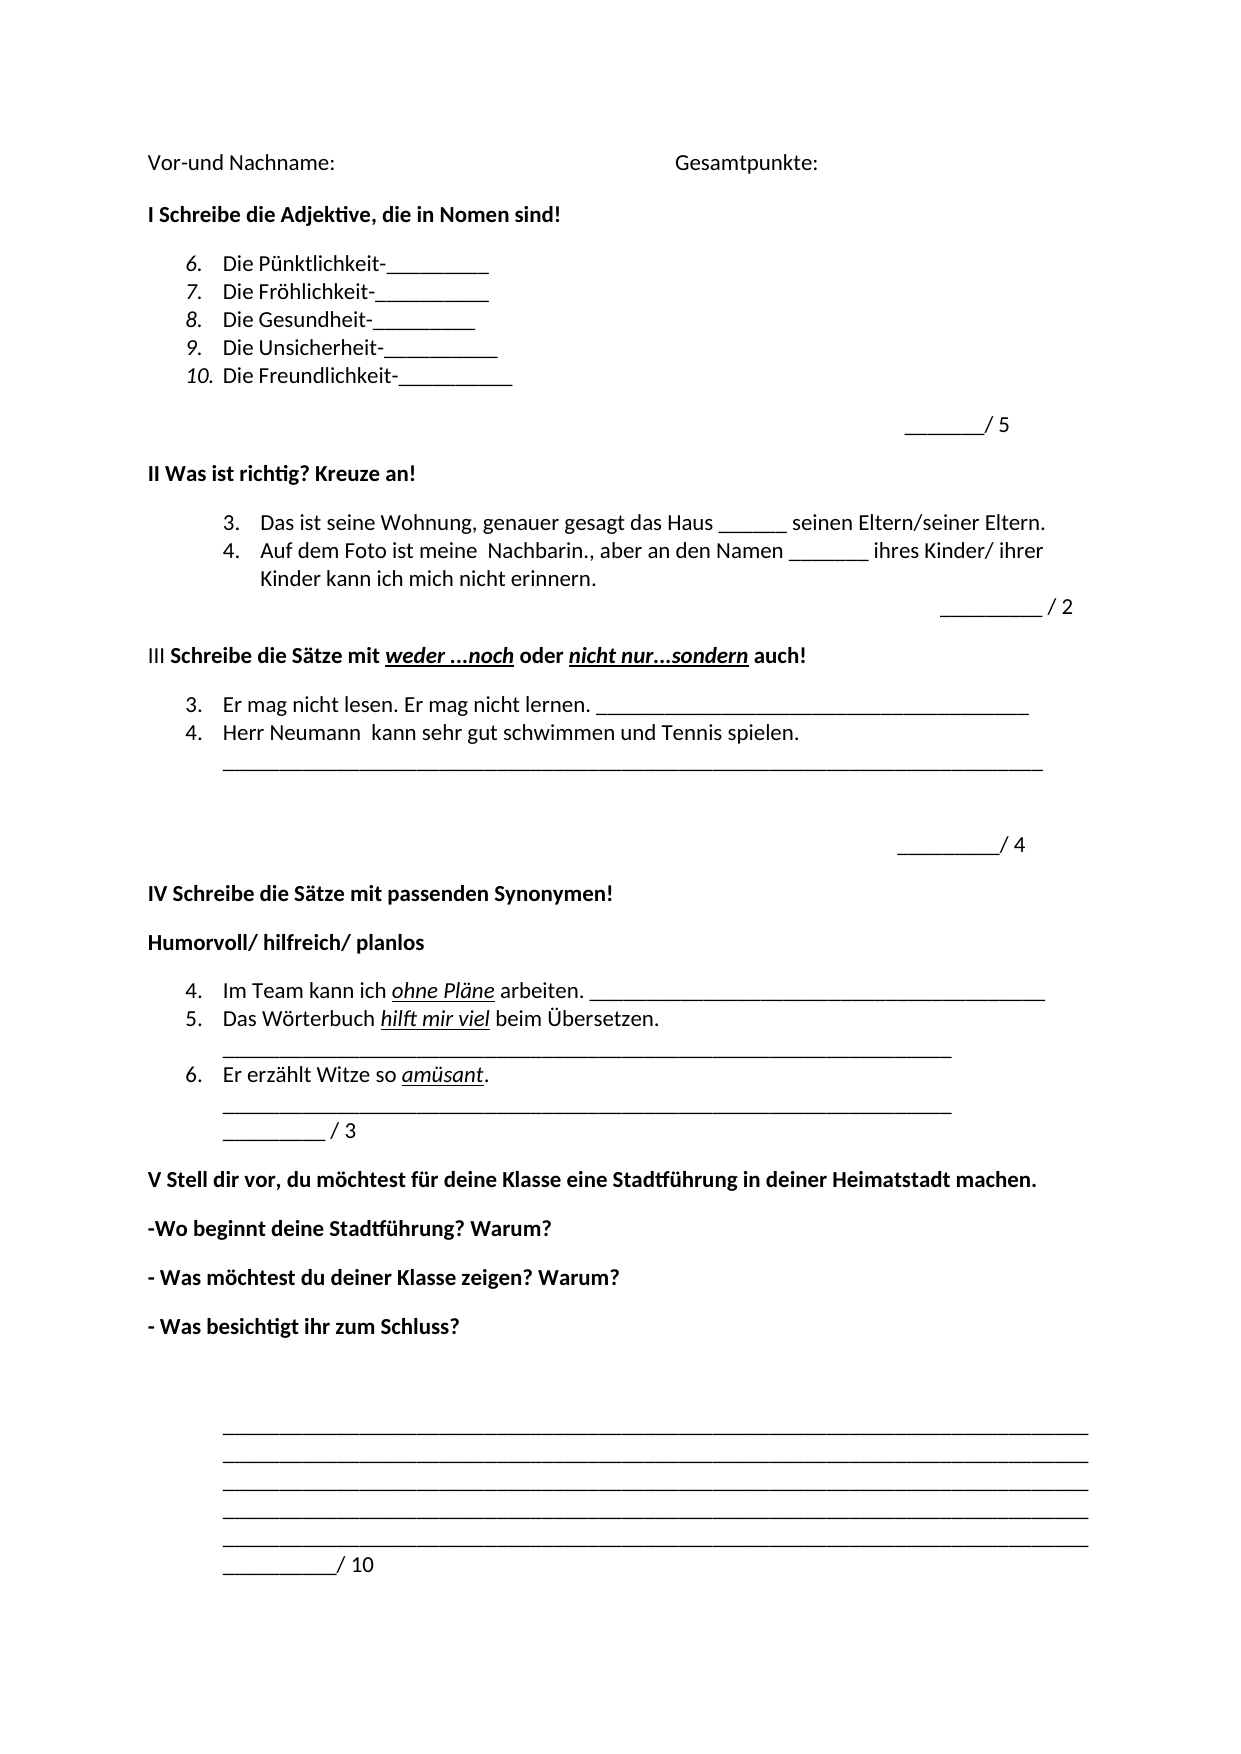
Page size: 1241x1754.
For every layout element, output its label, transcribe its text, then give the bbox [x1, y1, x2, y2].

list Das Wörterbuch hilft mir viel beim Übersetzen. [185, 1004, 1093, 1033]
list Das ist seine Wohnung, genauer gesagt das Haus ______ seinen Eltern/seiner Eltern. [223, 508, 1093, 536]
text III Schreibe die Sätze mit weder ...noch oder nicht nur...sondern auch! [148, 641, 1093, 669]
list Er mag nicht lesen. Er mag nicht lernen. ______________________________________ [185, 690, 1093, 718]
list Die Fröhlichkeit-__________ [185, 277, 1093, 306]
list ____________________________________________________________________________________________________________________________________________________________________________________________________________________________________________________________________________________________________________________________________________________________________________________________ __________/ 10 [223, 1410, 1093, 1578]
text V Stell dir vor, du möchtest für deine Klasse eine Stadtführung in deiner Heimatstadt machen. [148, 1166, 1093, 1193]
list ________________________________________________________________ _________ / 3 [223, 1089, 1093, 1145]
list _________/ 4 [223, 830, 1093, 858]
list Er erzählt Witze so amüsant. [185, 1061, 1093, 1089]
text _______/ 5 [148, 410, 1093, 438]
list Die Unsicherheit-__________ [185, 333, 1093, 362]
text II Was ist richtig? Kreuze an! [148, 459, 1093, 487]
list Die Freundlichkeit-__________ [185, 362, 1093, 389]
list Auf dem Foto ist meine Nachbarin., aber an den Namen _______ ihres Kinder/ ihrer Kinder kann ich mich nicht erinnern. [223, 536, 1093, 592]
text - Was besichtigt ihr zum Schluss? [148, 1312, 1093, 1340]
list ________________________________________________________________ [223, 1033, 1093, 1061]
list Herr Neumann kann sehr gut schwimmen und Tennis spielen. [185, 718, 1093, 746]
text -Wo beginnt deine Stadtführung? Warum? [148, 1214, 1093, 1242]
list _________ / 2 [260, 592, 1093, 620]
text Vor-und Nachname: Gesamtpunkte: [148, 148, 1093, 176]
text - Was möchtest du deiner Klasse zeigen? Warum? [148, 1263, 1093, 1291]
list Im Team kann ich ohne Pläne arbeiten. ________________________________________ [185, 977, 1093, 1004]
text Humorvoll/ hilfreich/ planlos [148, 928, 1093, 956]
list Die Gesundheit-_________ [185, 306, 1093, 333]
list ________________________________________________________________________ [223, 746, 1093, 774]
list Die Pünktlichkeit-_________ [185, 249, 1093, 277]
text IV Schreibe die Sätze mit passenden Synonymen! [148, 879, 1093, 907]
text I Schreibe die Adjektive, die in Nomen sind! [148, 201, 1093, 229]
